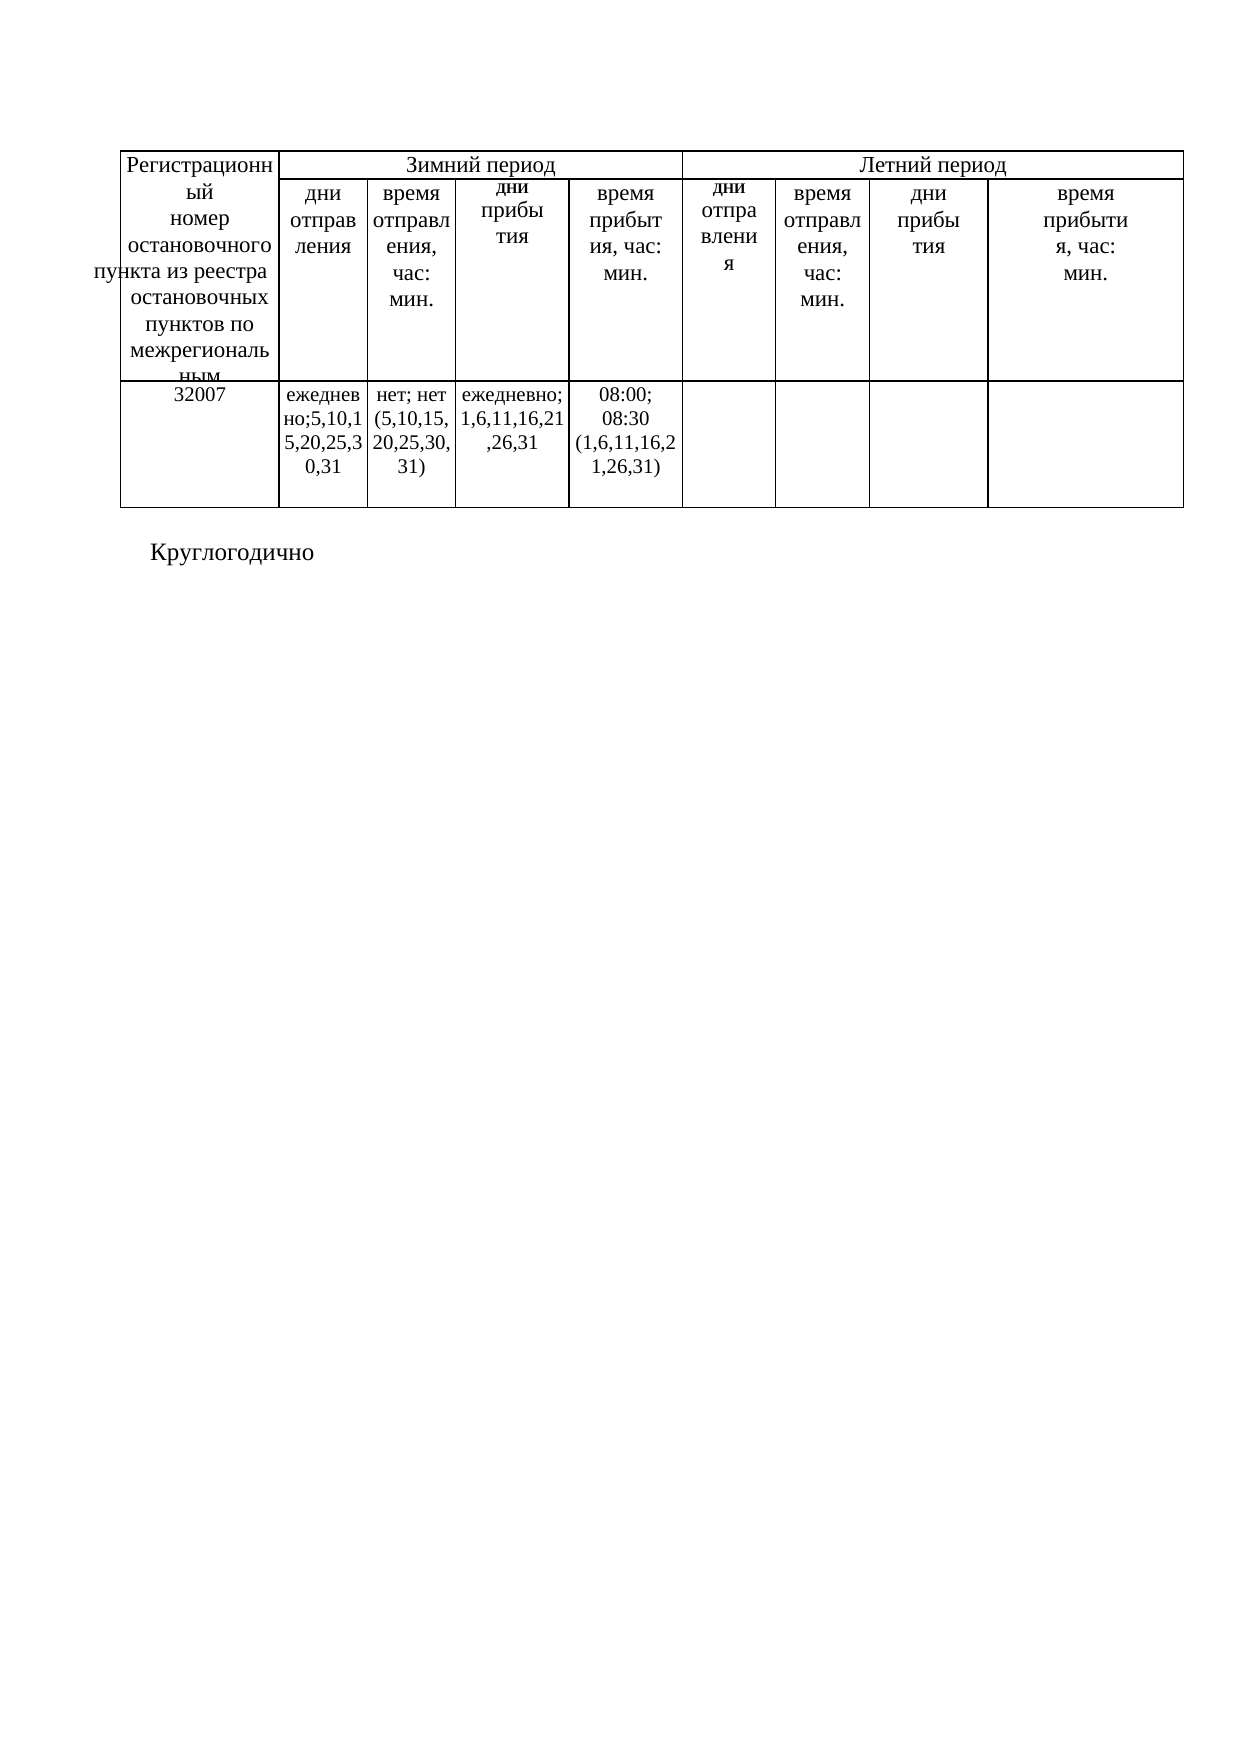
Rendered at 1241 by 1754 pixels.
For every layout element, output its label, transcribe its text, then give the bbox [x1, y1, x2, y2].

table_cell время отправл ения, час: мин. [368, 180, 455, 380]
table_header Зимний период [280, 152, 682, 178]
table_cell 08:00; 08:30 (1,6,11,16,21,26,31) [570, 382, 682, 507]
table_cell [683, 382, 775, 507]
table_cell дни отправ ления [280, 180, 367, 380]
table_cell [989, 382, 1183, 507]
table_cell [870, 382, 987, 507]
table_cell 32007 [121, 382, 278, 507]
table_cell дни прибы тия [870, 180, 987, 380]
text Круглогодично [150, 537, 1090, 566]
table_cell время прибыти я, час: мин. [989, 180, 1183, 380]
table_cell ежедневно;1,6,11,16,21,26,31 [456, 382, 568, 507]
table_cell [776, 382, 869, 507]
table_cell время прибыт ия, час: мин. [570, 180, 682, 380]
table_cell ДНИ отпра влени я [683, 180, 775, 380]
table_header Регистрационный номер остановочного пункта из реестра остановочных пунктов по межрегиональным маршрутам регулярных перевозок [121, 152, 278, 380]
table_cell время отправл ения, час: мин. [776, 180, 869, 380]
table_header Летний период [683, 152, 1183, 178]
table_cell ДНИ прибы тия [456, 180, 568, 380]
table_cell ежедневно;5,10,15,20,25,30,31 [280, 382, 367, 507]
table_cell нет; нет (5,10,15,20,25,30,31) [368, 382, 455, 507]
